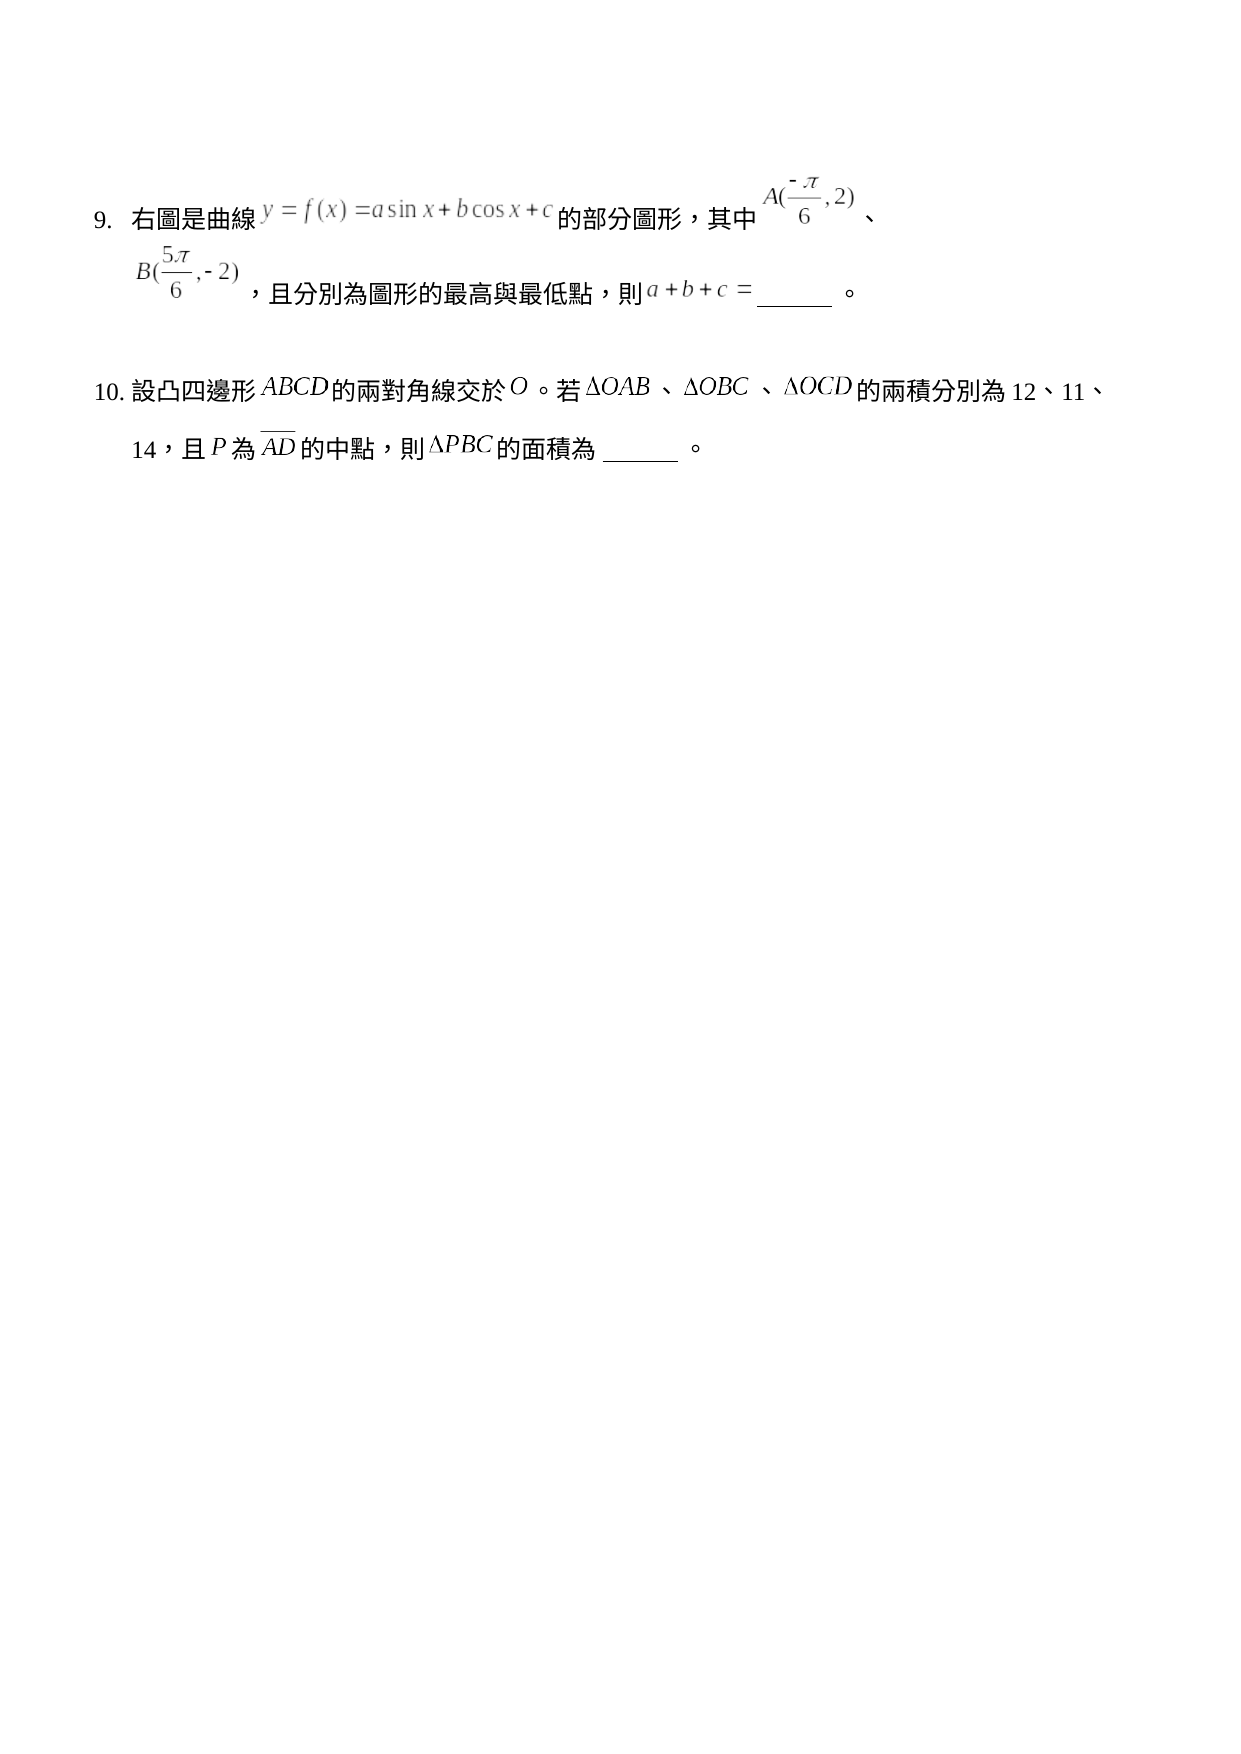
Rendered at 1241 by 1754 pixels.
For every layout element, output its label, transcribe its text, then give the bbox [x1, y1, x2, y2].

list 設凸四邊形的兩對角線交於。若、、的兩積分別為12、11、 14，且為的中點，則的面積為 。 [94, 371, 1144, 483]
list 右圖是曲線的部分圖形，其中、 ，且分別為圖形的最高與最低點，則 。 [94, 164, 1144, 352]
